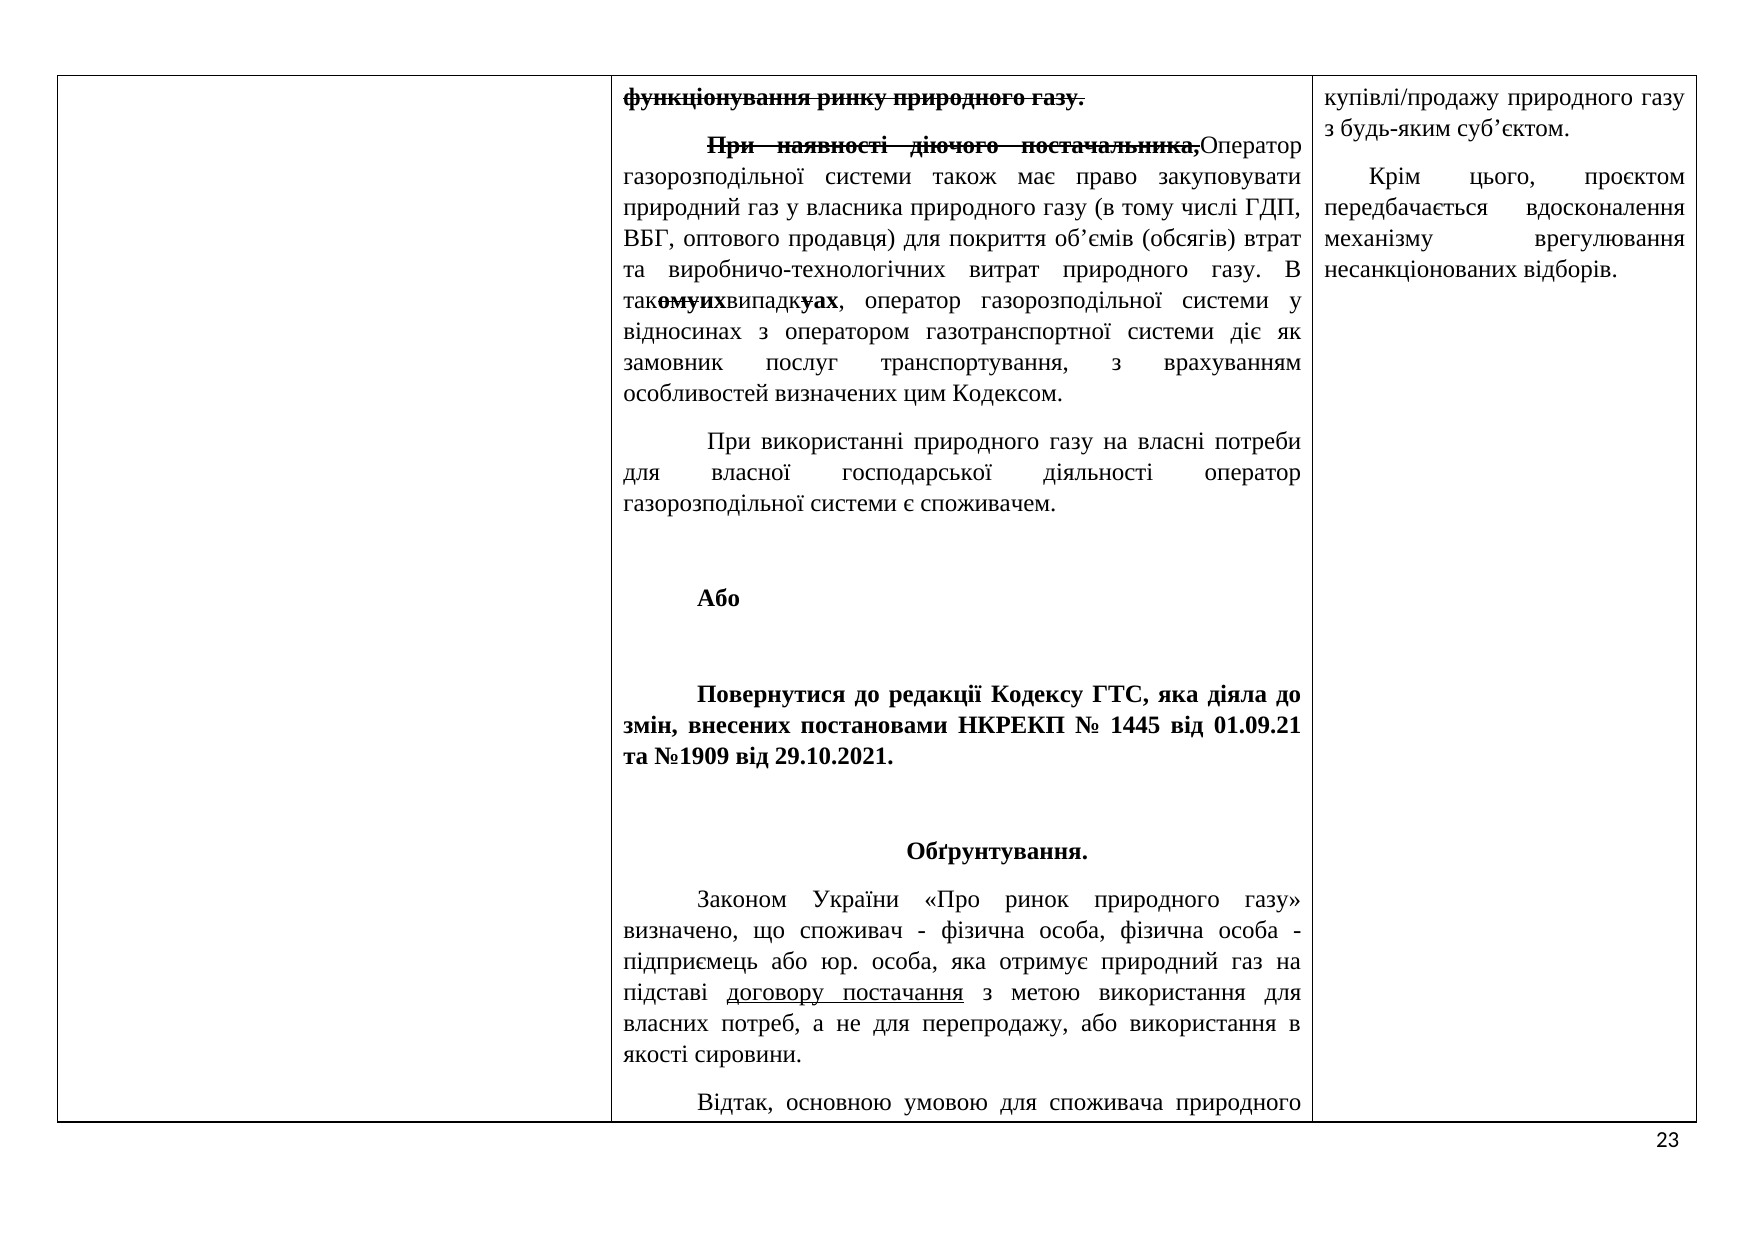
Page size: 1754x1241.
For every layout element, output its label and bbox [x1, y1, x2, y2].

table_cell [612, 76, 1312, 1121]
table_cell [1313, 76, 1696, 1121]
